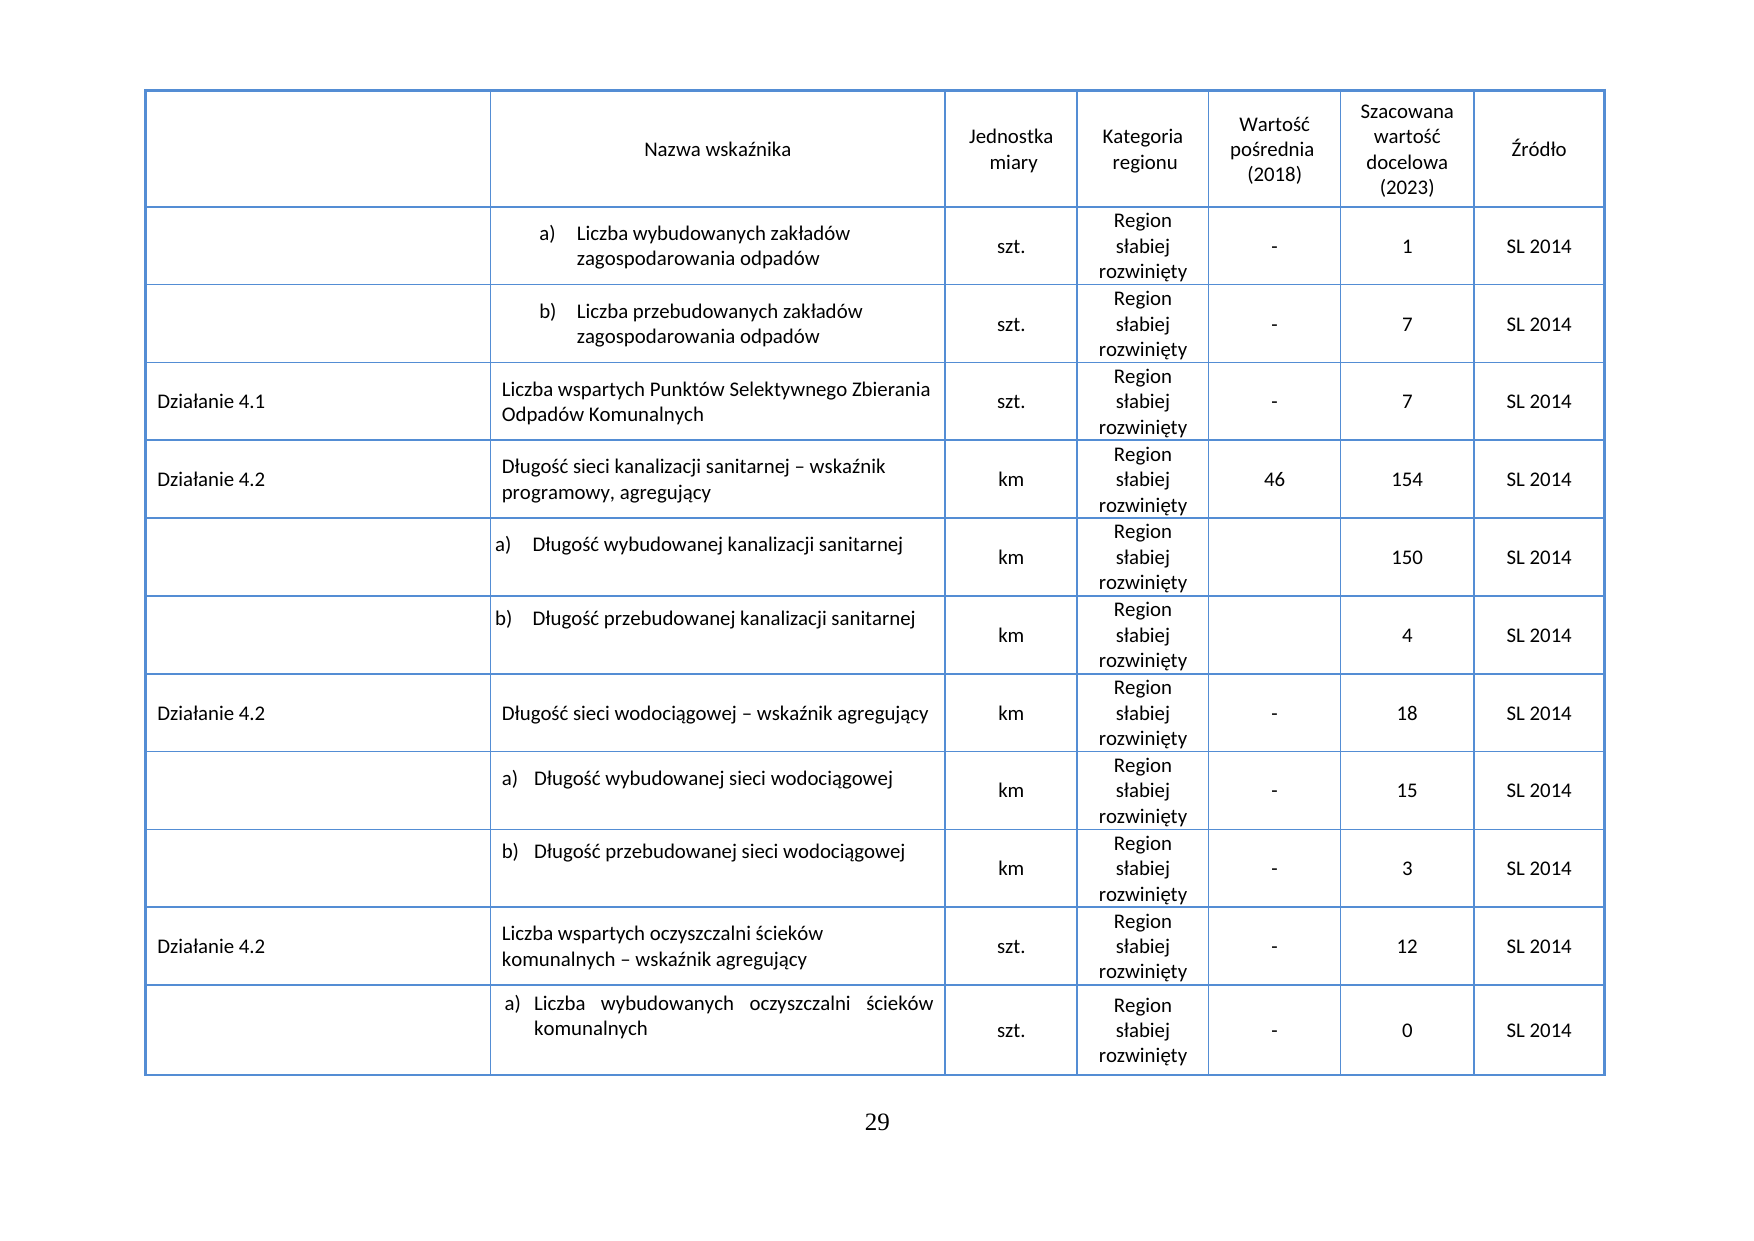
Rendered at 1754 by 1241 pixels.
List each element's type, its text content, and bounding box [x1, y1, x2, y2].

table_header [147, 92, 490, 206]
table_cell SL 2014 [1475, 208, 1603, 284]
table_cell km [946, 752, 1076, 828]
table_header Wartość pośrednia (2018) [1209, 92, 1340, 206]
table_cell SL 2014 [1475, 986, 1603, 1074]
table_header Kategoria regionu [1078, 92, 1208, 206]
table_cell Region słabiej rozwinięty [1078, 752, 1208, 828]
table_cell Region słabiej rozwinięty [1078, 363, 1208, 439]
table_cell 3 [1341, 830, 1473, 906]
table_cell szt. [946, 363, 1076, 439]
table_cell Liczba wybudowanych zakładów zagospodarowania odpadów [491, 208, 944, 284]
table_cell Liczba wybudowanych oczyszczalni ścieków komunalnych [491, 986, 944, 1074]
table_cell km [946, 597, 1076, 673]
table_cell Liczba wspartych oczyszczalni ścieków komunalnych – wskaźnik agregujący [491, 908, 944, 984]
table_cell 12 [1341, 908, 1473, 984]
table_cell Działanie 4.1 [147, 363, 490, 439]
table_cell SL 2014 [1475, 830, 1603, 906]
table_cell Region słabiej rozwinięty [1078, 519, 1208, 595]
table_cell Region słabiej rozwinięty [1078, 986, 1208, 1074]
table_cell Region słabiej rozwinięty [1078, 441, 1208, 517]
table_header Źródło [1475, 92, 1603, 206]
table_cell 154 [1341, 441, 1473, 517]
table_cell Długość wybudowanej kanalizacji sanitarnej [491, 519, 944, 595]
table_cell Długość wybudowanej sieci wodociągowej [491, 752, 944, 828]
table_cell Działanie 4.2 [147, 908, 490, 984]
table_cell km [946, 441, 1076, 517]
table_cell 18 [1341, 675, 1473, 751]
table_cell SL 2014 [1475, 675, 1603, 751]
table_cell [1209, 597, 1340, 673]
table_cell [147, 519, 490, 595]
table_cell szt. [946, 208, 1076, 284]
table_cell Działanie 4.2 [147, 675, 490, 751]
table_cell 150 [1341, 519, 1473, 595]
table_cell [147, 986, 490, 1074]
table_cell Liczba wspartych Punktów Selektywnego Zbierania Odpadów Komunalnych [491, 363, 944, 439]
table_cell SL 2014 [1475, 597, 1603, 673]
table_cell - [1209, 752, 1340, 828]
table_cell km [946, 675, 1076, 751]
table_cell Liczba przebudowanych zakładów zagospodarowania odpadów [491, 285, 944, 362]
table_cell - [1209, 675, 1340, 751]
table_cell [147, 752, 490, 828]
table_cell 15 [1341, 752, 1473, 828]
table_cell 4 [1341, 597, 1473, 673]
table_cell Region słabiej rozwinięty [1078, 285, 1208, 362]
table_cell Region słabiej rozwinięty [1078, 675, 1208, 751]
table_cell - [1209, 830, 1340, 906]
table_cell [147, 830, 490, 906]
table_cell - [1209, 908, 1340, 984]
table_cell km [946, 519, 1076, 595]
table_cell Długość przebudowanej sieci wodociągowej [491, 830, 944, 906]
table_cell SL 2014 [1475, 285, 1603, 362]
table_cell - [1209, 986, 1340, 1074]
table_cell Długość sieci kanalizacji sanitarnej – wskaźnik programowy, agregujący [491, 441, 944, 517]
table_cell - [1209, 285, 1340, 362]
table_header Nazwa wskaźnika [491, 92, 944, 206]
table_cell Region słabiej rozwinięty [1078, 908, 1208, 984]
table_cell SL 2014 [1475, 441, 1603, 517]
table_cell Długość przebudowanej kanalizacji sanitarnej [491, 597, 944, 673]
table_cell Region słabiej rozwinięty [1078, 597, 1208, 673]
table_cell Działanie 4.2 [147, 441, 490, 517]
table_cell 46 [1209, 441, 1340, 517]
table_cell SL 2014 [1475, 363, 1603, 439]
table_cell 0 [1341, 986, 1473, 1074]
table_cell - [1209, 363, 1340, 439]
table_cell 7 [1341, 285, 1473, 362]
table_cell 1 [1341, 208, 1473, 284]
table_cell 7 [1341, 363, 1473, 439]
table_cell [147, 285, 490, 362]
table_header Szacowana wartość docelowa (2023) [1341, 92, 1473, 206]
table_cell szt. [946, 908, 1076, 984]
table_cell Region słabiej rozwinięty [1078, 830, 1208, 906]
table_cell - [1209, 208, 1340, 284]
table_cell szt. [946, 285, 1076, 362]
table_cell [147, 208, 490, 284]
table_cell km [946, 830, 1076, 906]
table_cell [147, 597, 490, 673]
table_cell Region słabiej rozwinięty [1078, 208, 1208, 284]
table_cell SL 2014 [1475, 908, 1603, 984]
table_header Jednostka miary [946, 92, 1076, 206]
table_cell szt. [946, 986, 1076, 1074]
table_cell [1209, 519, 1340, 595]
table_cell SL 2014 [1475, 752, 1603, 828]
table_cell Długość sieci wodociągowej – wskaźnik agregujący [491, 675, 944, 751]
table_cell SL 2014 [1475, 519, 1603, 595]
